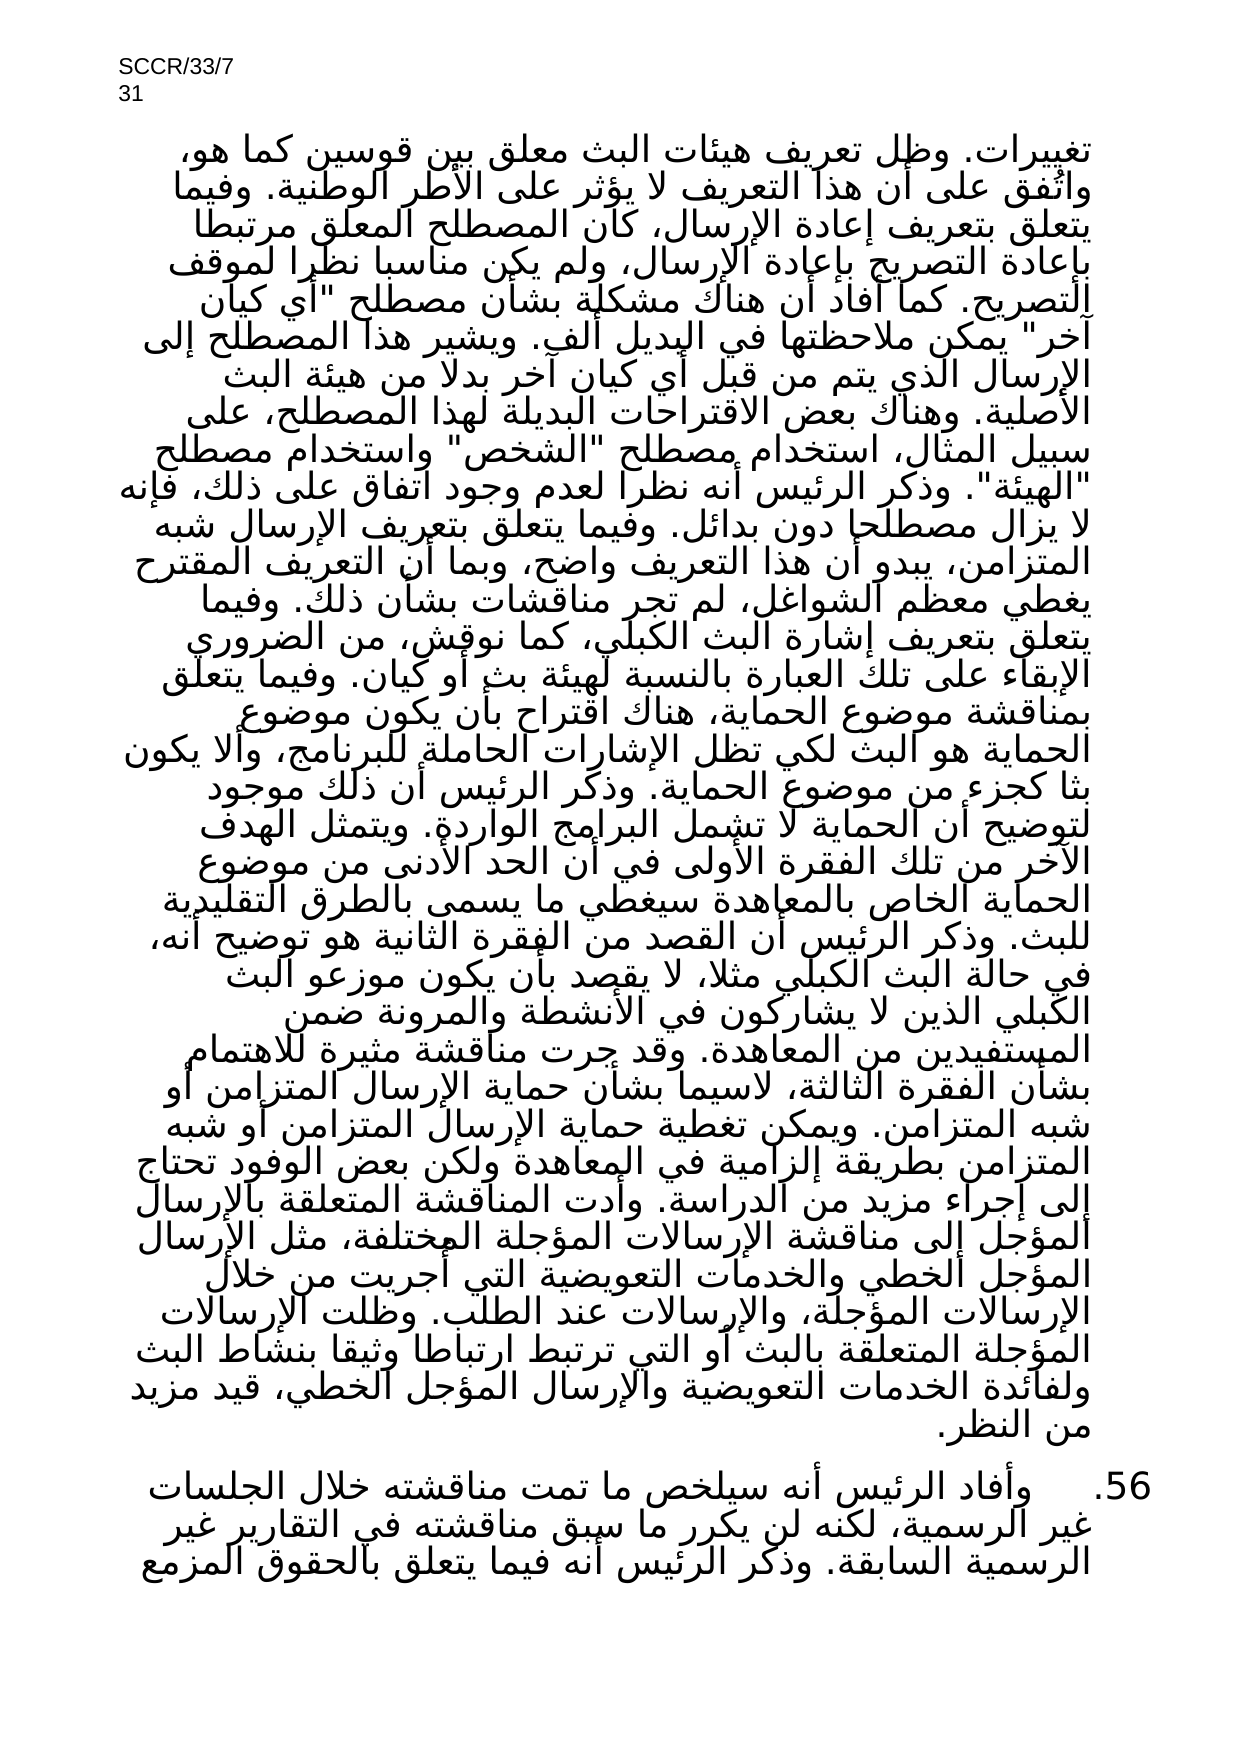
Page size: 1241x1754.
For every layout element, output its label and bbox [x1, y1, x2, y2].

text [118, 1470, 1092, 1582]
text [118, 132, 1092, 1445]
